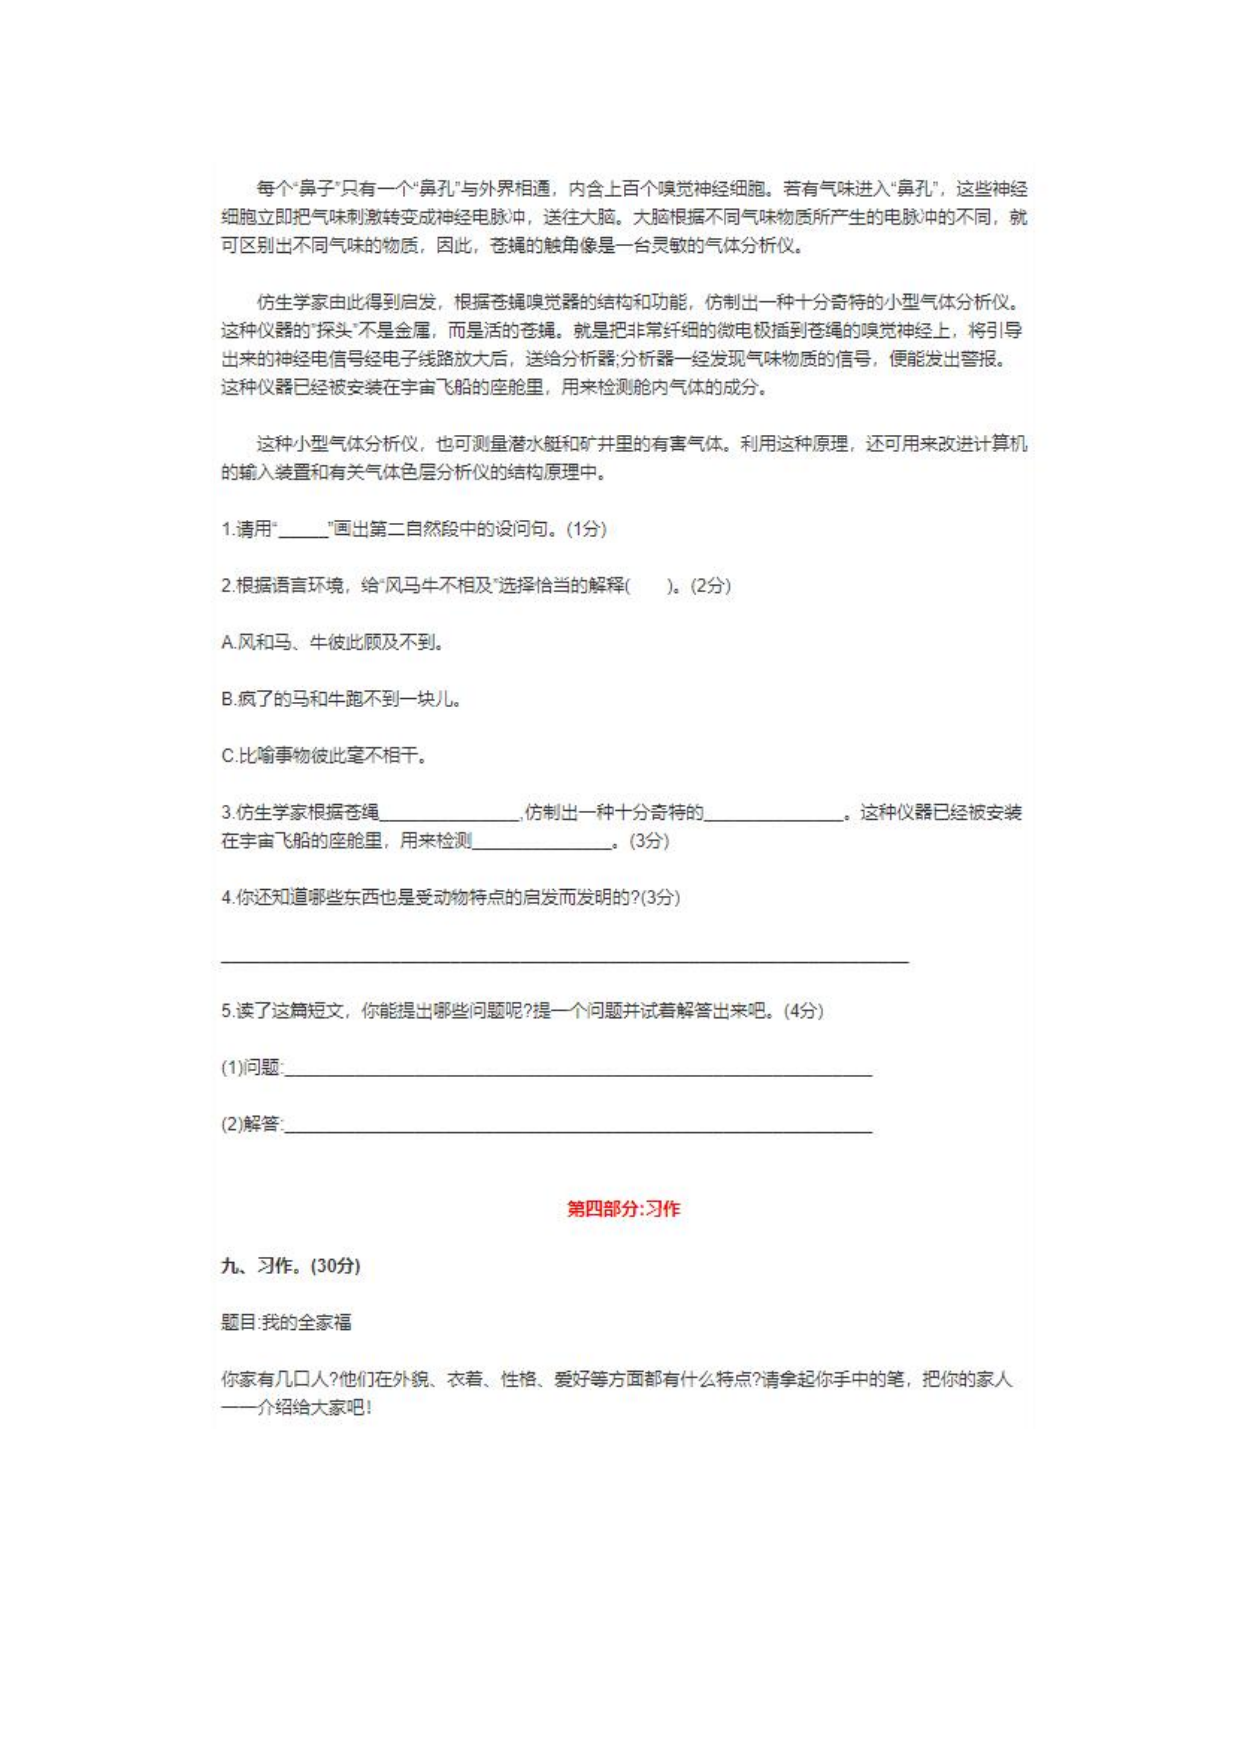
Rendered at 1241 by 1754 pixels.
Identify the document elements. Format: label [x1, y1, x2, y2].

picture [187, 162, 1053, 1429]
